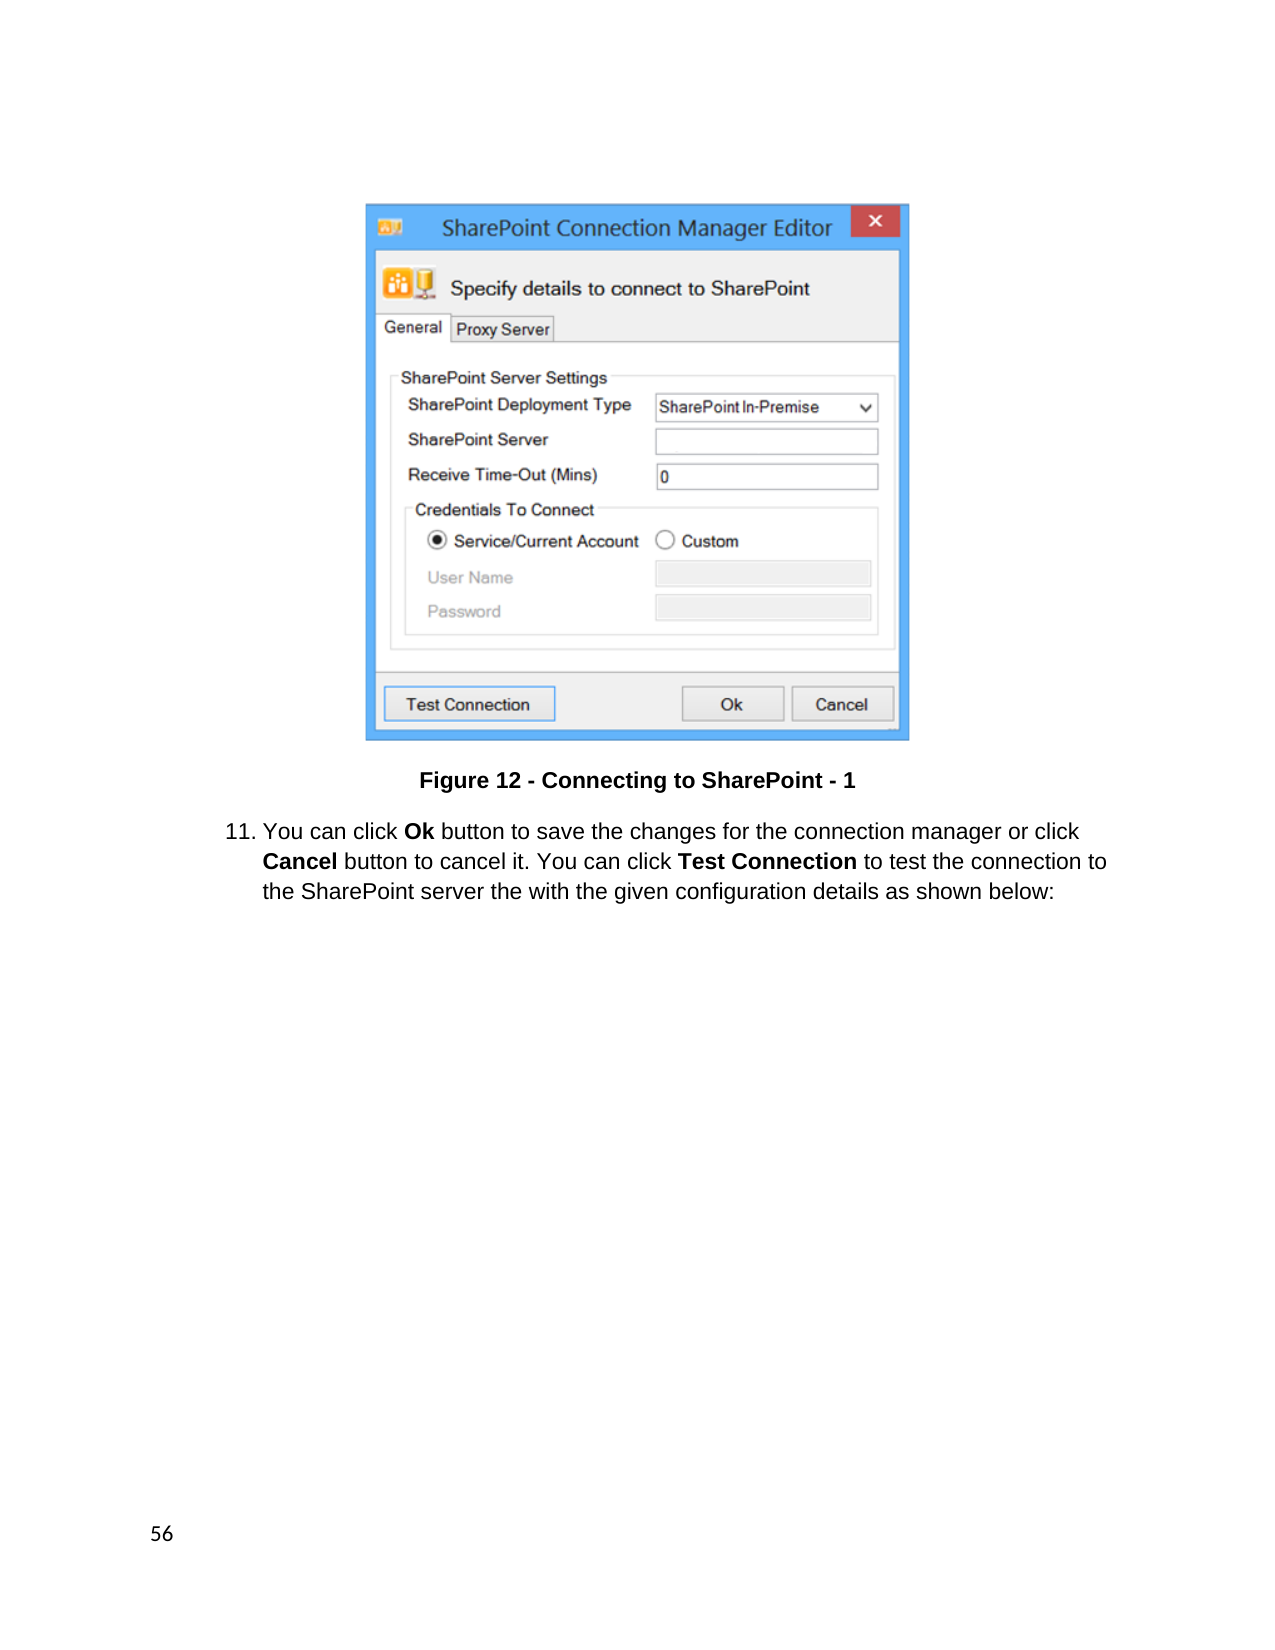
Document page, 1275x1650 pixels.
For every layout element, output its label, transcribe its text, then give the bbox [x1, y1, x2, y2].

list You can click Ok button to save the changes for the connection manager or click Cancel button to cancel it. You can click Test Connection to test the connection to the SharePoint server the with the given configuration details as shown below: [225, 818, 1125, 904]
text Figure 12 - Connecting to SharePoint - 1 [150, 767, 1125, 793]
picture [365, 203, 910, 742]
